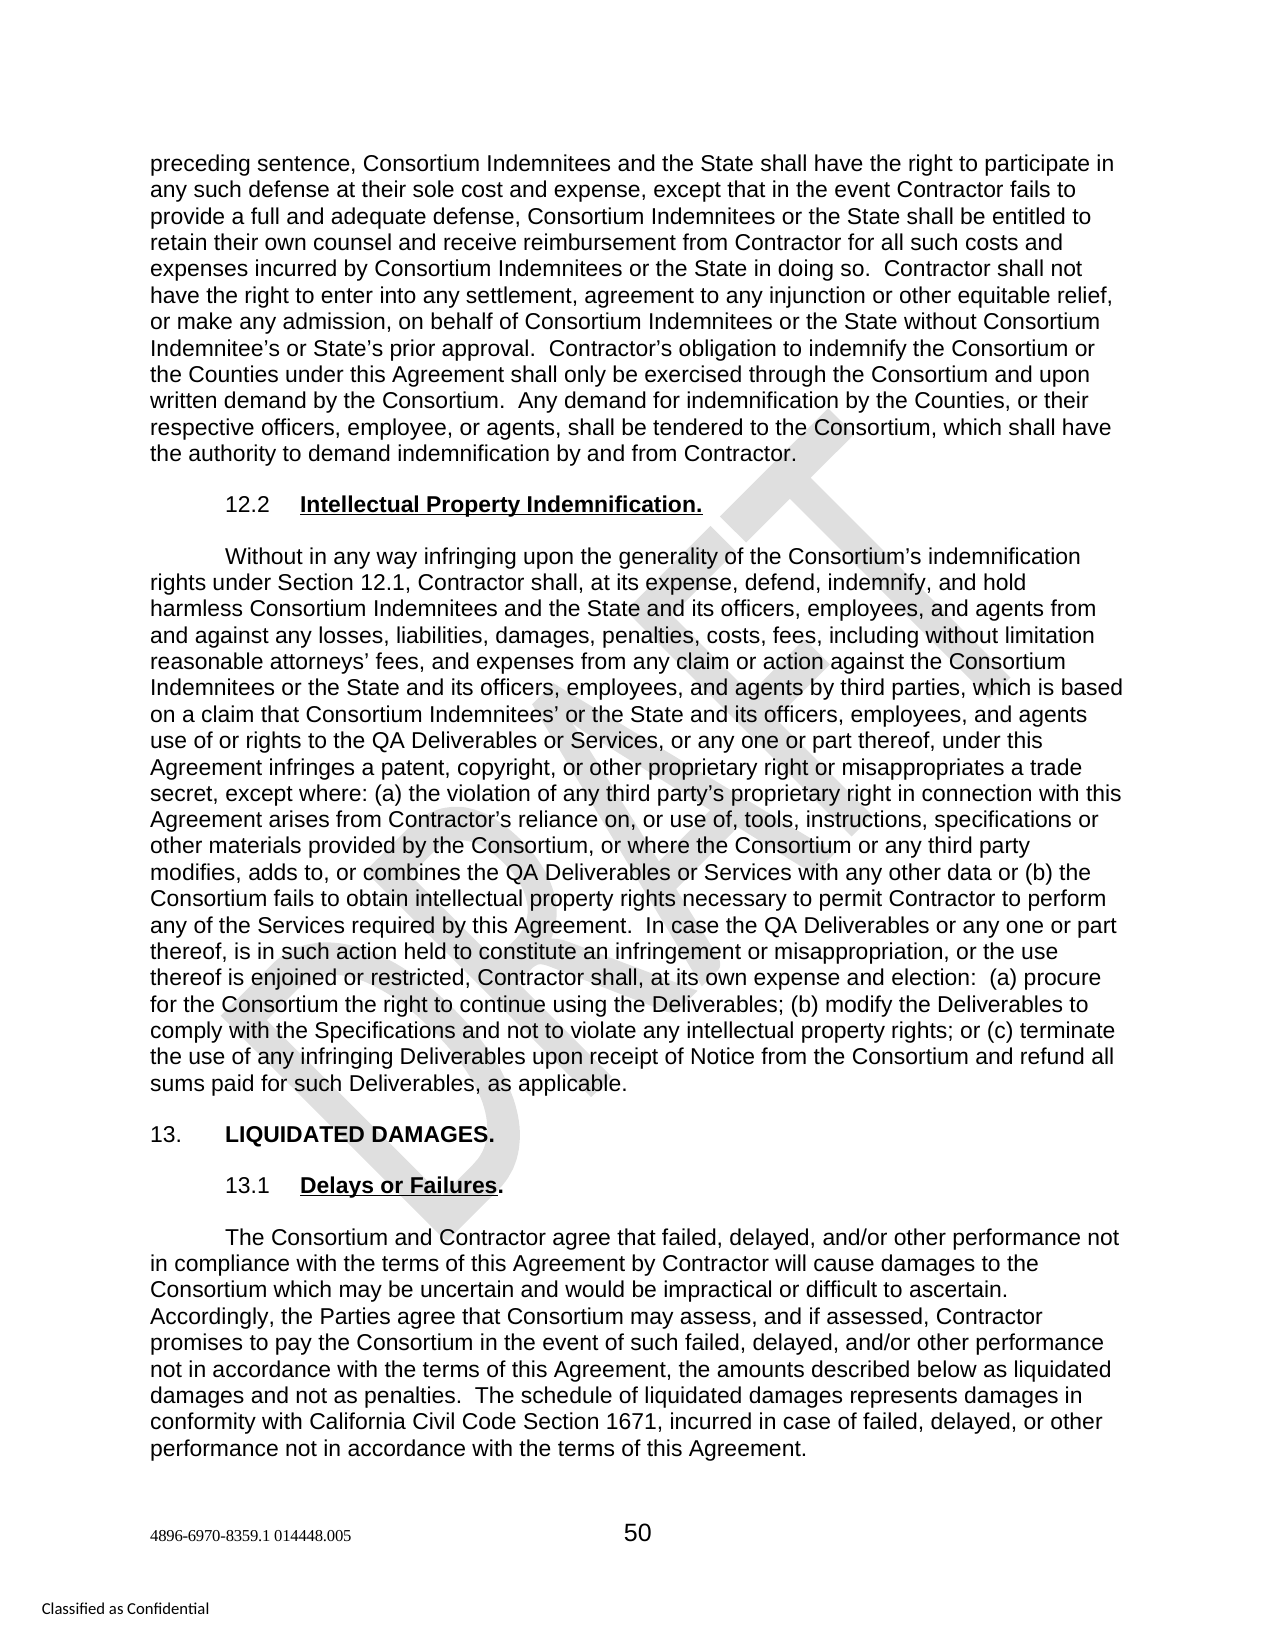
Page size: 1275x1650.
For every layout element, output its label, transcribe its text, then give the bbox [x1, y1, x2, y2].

text Intellectual Property Indemnification. [225, 491, 1125, 518]
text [150, 150, 1125, 466]
text The Consortium and Contractor agree that failed, delayed, and/or other performance not in compliance with the terms of this Agreement by Contractor will cause damages to the Consortium which may be uncertain and would be impractical or difficult to ascertain. Accordingly, the Parties agree that Consortium may assess, and if assessed, Contractor promises to pay the Consortium in the event of such failed, delayed, and/or other performance not in accordance with the terms of this Agreement, the amounts described below as liquidated damages and not as penalties. The schedule of liquidated damages represents damages in conformity with California Civil Code Section 1671, incurred in case of failed, delayed, or other performance not in accordance with the terms of this Agreement. [150, 1224, 1125, 1461]
text Delays or Failures. [225, 1172, 1125, 1199]
text Without in any way infringing upon the generality of the Consortium’s indemnification rights under Section 12.1, Contractor shall, at its expense, defend, indemnify, and hold harmless Consortium Indemnitees and the State and its officers, employees, and agents from and against any losses, liabilities, damages, penalties, costs, fees, including without limitation reasonable attorneys’ fees, and expenses from any claim or action against the Consortium Indemnitees or the State and its officers, employees, and agents by third parties, which is based on a claim that Consortium Indemnitees’ or the State and its officers, employees, and agents use of or rights to the QA Deliverables or Services, or any one or part thereof, under this Agreement infringes a patent, copyright, or other proprietary right or misappropriates a trade secret, except where: (a) the violation of any third party’s proprietary right in connection with this Agreement arises from Contractor’s reliance on, or use of, tools, instructions, specifications or other materials provided by the Consortium, or where the Consortium or any third party modifies, adds to, or combines the QA Deliverables or Services with any other data or (b) the Consortium fails to obtain intellectual property rights necessary to permit Contractor to perform any of the Services required by this Agreement. In case the QA Deliverables or any one or part thereof, is in such action held to constitute an infringement or misappropriation, or the use thereof is enjoined or restricted, Contractor shall, at its own expense and election: (a) procure for the Consortium the right to continue using the Deliverables; (b) modify the Deliverables to comply with the Specifications and not to violate any intellectual property rights; or (c) terminate the use of any infringing Deliverables upon receipt of Notice from the Consortium and refund all sums paid for such Deliverables, as applicable. [150, 543, 1125, 1096]
text LIQUIDATED DAMAGES. [150, 1121, 1125, 1147]
